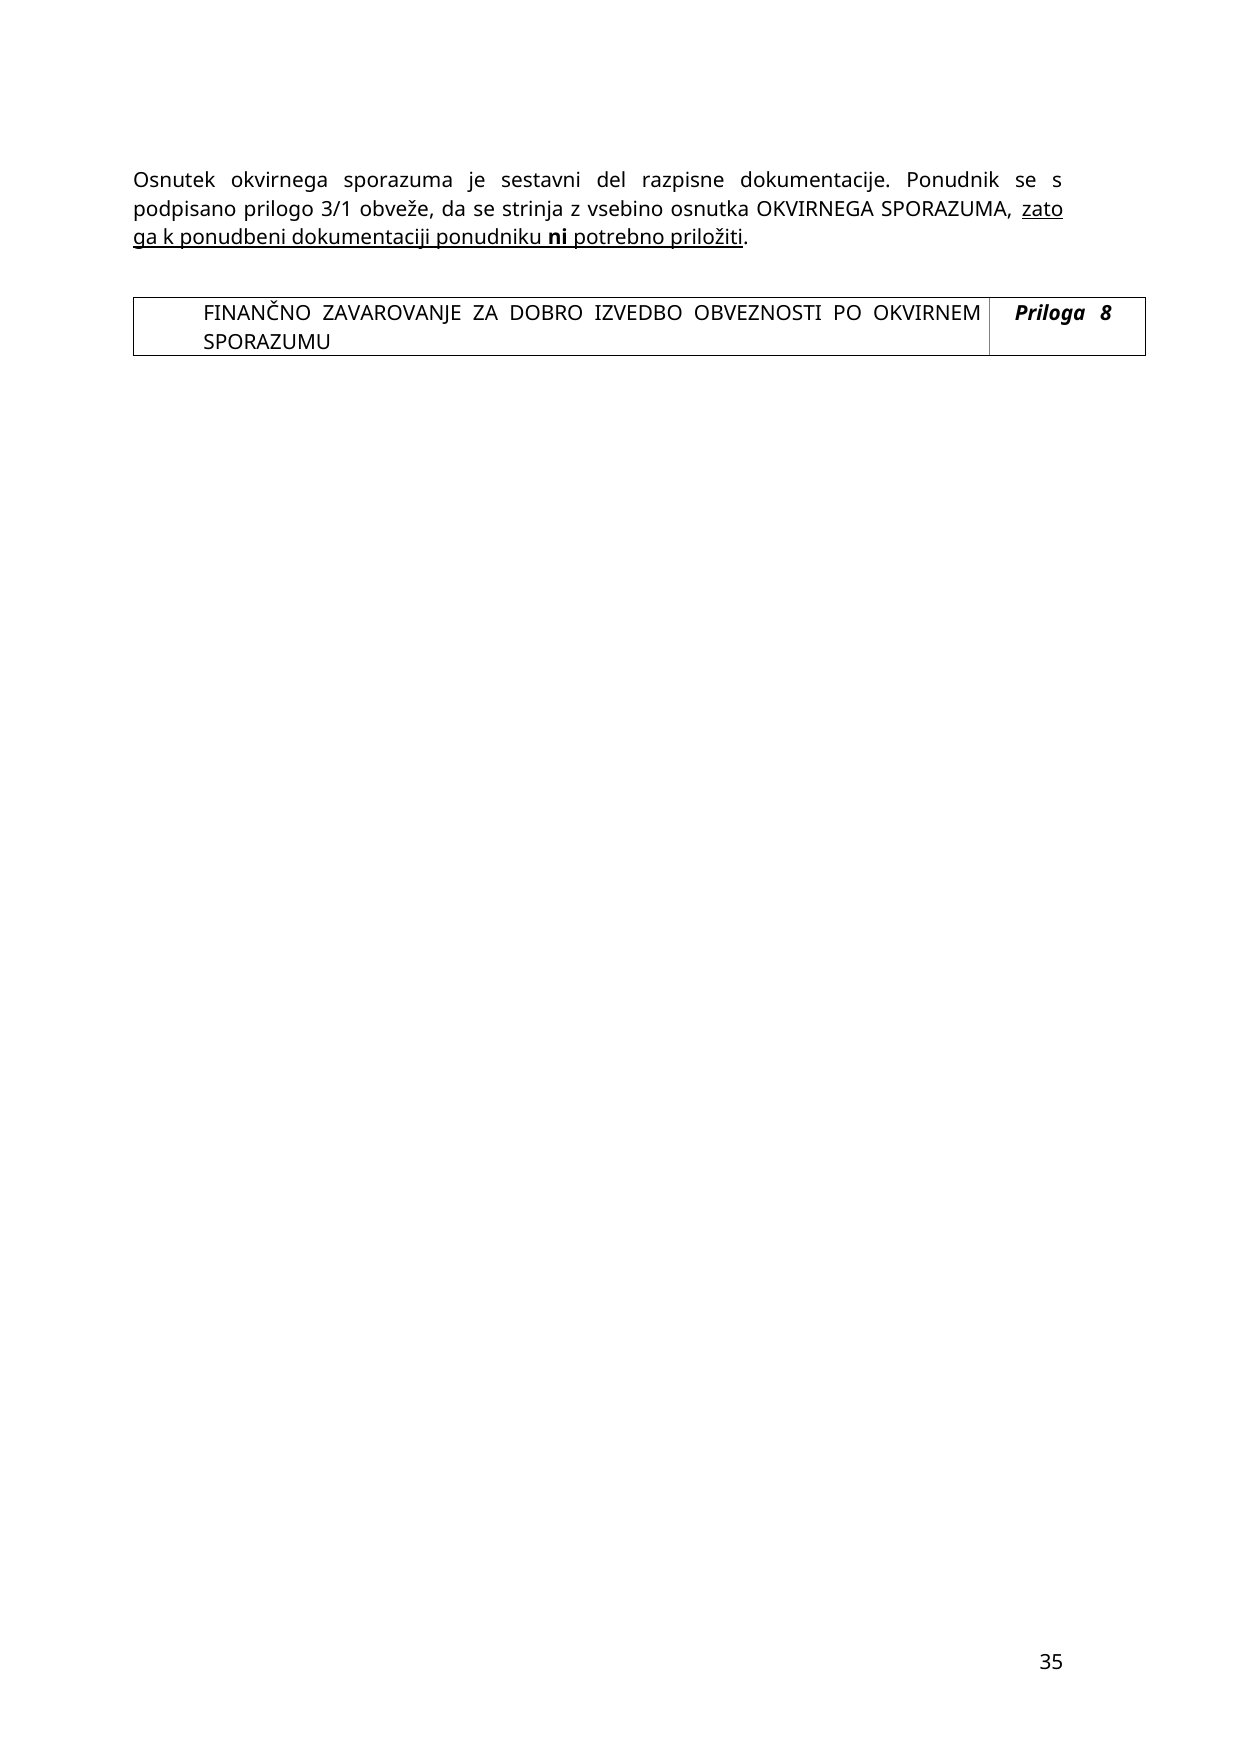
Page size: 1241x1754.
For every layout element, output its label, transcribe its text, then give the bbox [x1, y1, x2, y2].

table_header FINANČNO ZAVAROVANJE ZA DOBRO IZVEDBO OBVEZNOSTI PO OKVIRNEM SPORAZUMU [196, 298, 989, 355]
text Osnutek okvirnega sporazuma je sestavni del razpisne dokumentacije. Ponudnik se s podpisano prilogo 3/1 obveže, da se strinja z vsebino osnutka OKVIRNEGA SPORAZUMA, zato ga k ponudbeni dokumentaciji ponudniku ni potrebno priložiti. [133, 165, 1063, 251]
table_header 8 [1093, 298, 1145, 355]
table_header Priloga [990, 298, 1093, 355]
table_header [134, 298, 196, 355]
